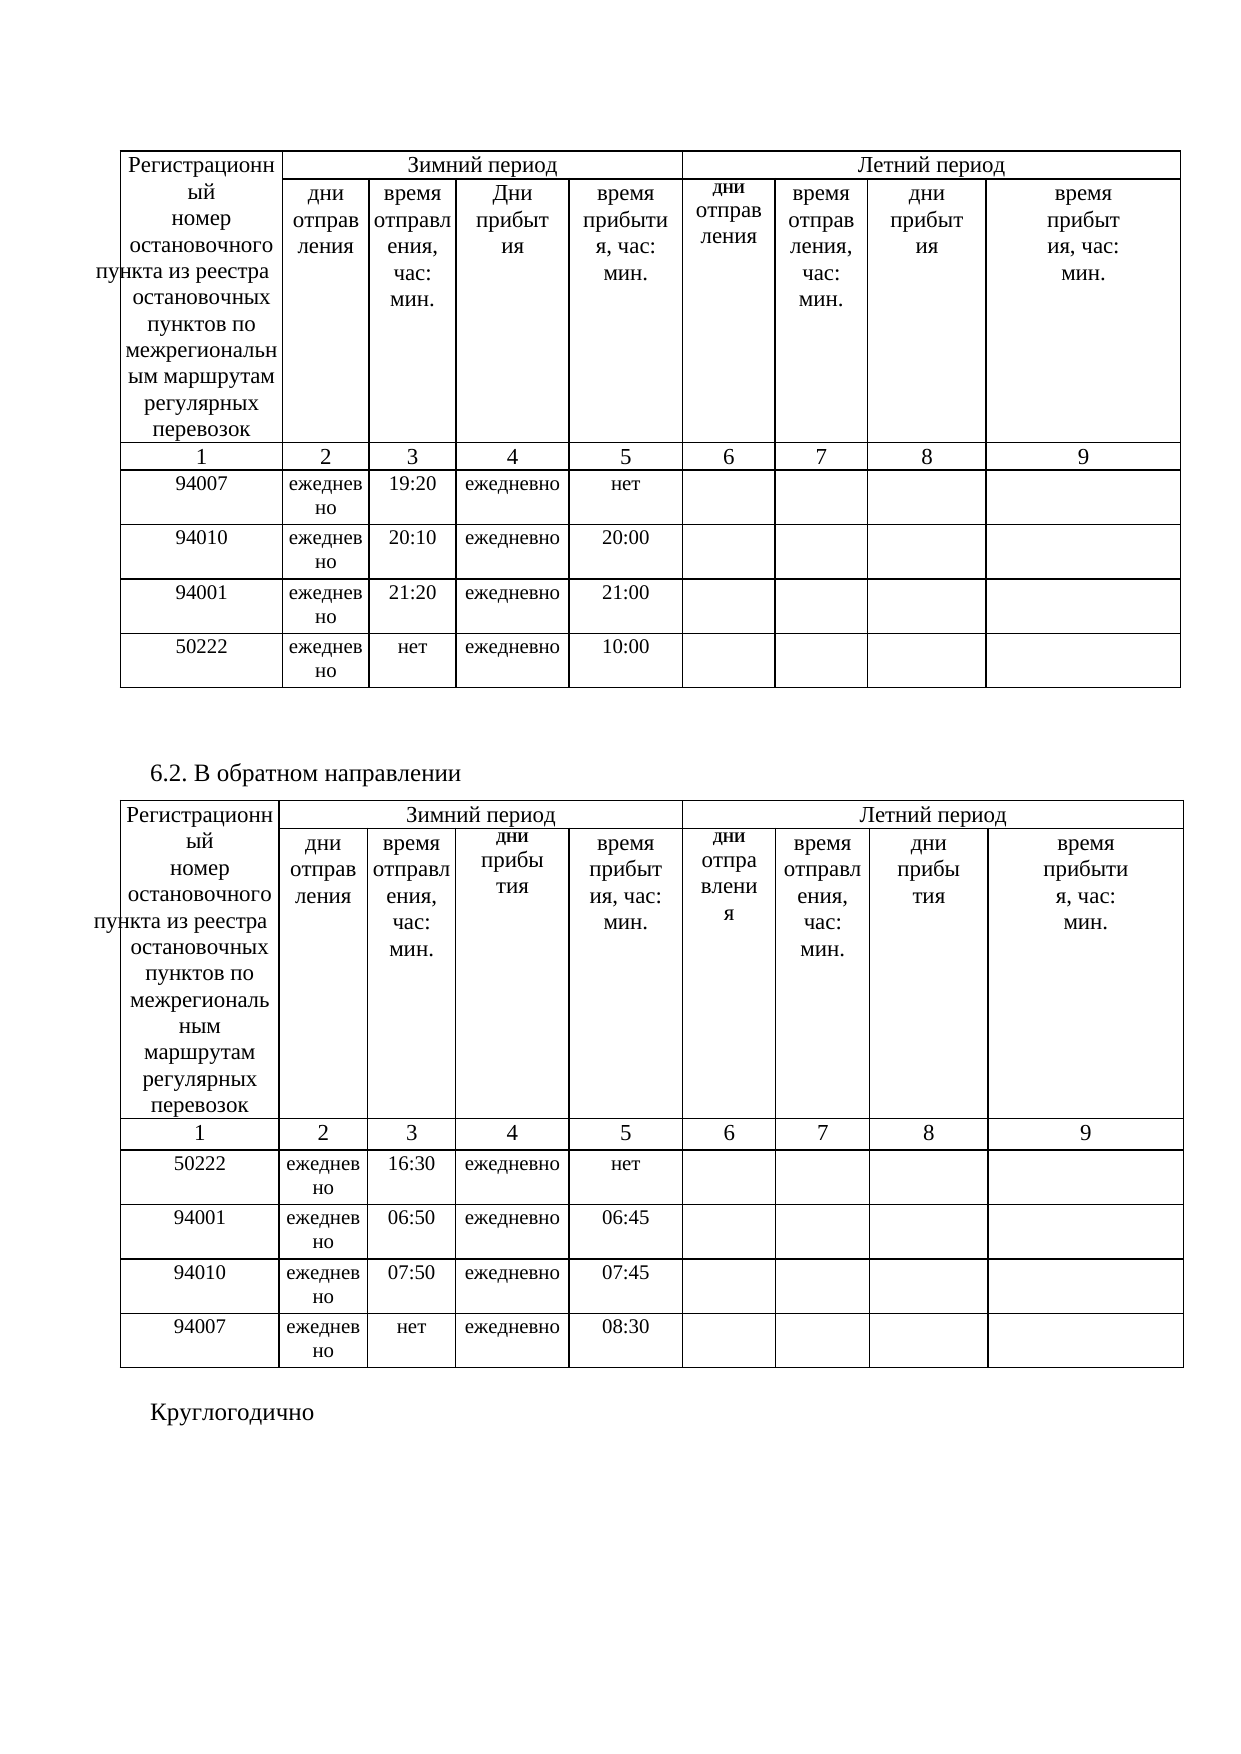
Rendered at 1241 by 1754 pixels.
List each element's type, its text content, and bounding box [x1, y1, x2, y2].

table_cell 5 [570, 443, 682, 469]
table_cell нет [368, 1314, 455, 1367]
table_cell Дни прибыт ия [457, 180, 568, 441]
table_cell 8 [870, 1119, 987, 1149]
table_cell [868, 471, 985, 524]
table_cell [683, 1205, 775, 1258]
table_cell время прибыт ия, час: мин. [570, 829, 682, 1117]
table_cell 6 [683, 443, 774, 469]
table_cell [870, 1314, 987, 1367]
table_cell [987, 634, 1180, 687]
table_cell ежедневно [456, 1260, 568, 1312]
table_cell 94007 [121, 471, 282, 524]
table_cell ежедневно [456, 1314, 568, 1367]
table_cell [683, 1314, 775, 1367]
table_cell [683, 1260, 775, 1312]
table_cell [870, 1205, 987, 1258]
table_cell 19:20 [370, 471, 455, 524]
table_cell 8 [868, 443, 985, 469]
table_cell [683, 580, 774, 632]
table_cell ежедневно [456, 1151, 568, 1204]
table_cell время отправл ения, час: мин. [370, 180, 455, 441]
table_cell [776, 471, 867, 524]
table_cell [683, 525, 774, 578]
table_cell ежедневно [457, 471, 568, 524]
table_cell 16:30 [368, 1151, 455, 1204]
table_cell ДНИ отправ ления [683, 180, 774, 441]
table_cell 3 [370, 443, 455, 469]
table_cell дни прибыт ия [868, 180, 985, 441]
text Круглогодично [150, 1397, 1090, 1426]
table_cell ежедневно [457, 634, 568, 687]
table_cell [989, 1205, 1183, 1258]
table_cell 07:50 [368, 1260, 455, 1312]
table_cell [683, 1151, 775, 1204]
table_cell [989, 1151, 1183, 1204]
table_cell ежедневно [280, 1151, 367, 1204]
table_cell [870, 1260, 987, 1312]
table_cell 9 [989, 1119, 1183, 1149]
table_cell 1 [121, 1119, 278, 1149]
table_cell [683, 634, 774, 687]
table_cell 4 [457, 443, 568, 469]
table_cell нет [370, 634, 455, 687]
text 6.2. В обратном направлении [150, 758, 1090, 787]
table_cell 50222 [121, 1151, 278, 1204]
table_cell дни отправ ления [280, 829, 367, 1117]
table_cell 94001 [121, 1205, 278, 1258]
table_cell время прибыти я, час: мин. [570, 180, 682, 441]
table_cell дни прибы тия [870, 829, 987, 1117]
table_cell ежедневно [280, 1205, 367, 1258]
table_cell [776, 1151, 869, 1204]
table_cell 94010 [121, 525, 282, 578]
table_cell 10:00 [570, 634, 682, 687]
table_cell ежедневно [283, 525, 368, 578]
table_cell [776, 634, 867, 687]
table_cell ежедневно [283, 580, 368, 632]
table_cell 94001 [121, 580, 282, 632]
table_cell [776, 580, 867, 632]
table_cell нет [570, 471, 682, 524]
table_cell 21:20 [370, 580, 455, 632]
table_cell 94007 [121, 1314, 278, 1367]
table_cell время прибыти я, час: мин. [989, 829, 1183, 1117]
table_cell 07:45 [570, 1260, 682, 1312]
table_cell [776, 1314, 869, 1367]
table_cell 9 [987, 443, 1180, 469]
table_cell 50222 [121, 634, 282, 687]
table_cell 3 [368, 1119, 455, 1149]
table_cell 5 [570, 1119, 682, 1149]
table_cell дни отправ ления [283, 180, 368, 441]
table_cell ежедневно [457, 580, 568, 632]
table_cell ежедневно [283, 471, 368, 524]
table_cell 06:45 [570, 1205, 682, 1258]
table_cell 1 [121, 443, 282, 469]
table_cell [868, 634, 985, 687]
table_cell 2 [280, 1119, 367, 1149]
table_cell [868, 580, 985, 632]
table_cell 7 [776, 1119, 869, 1149]
table_cell время отправл ения, час: мин. [368, 829, 455, 1117]
table_cell [776, 1260, 869, 1312]
table_cell [870, 1151, 987, 1204]
table_cell 4 [456, 1119, 568, 1149]
table_cell 21:00 [570, 580, 682, 632]
table_cell 20:00 [570, 525, 682, 578]
table_cell время отправ ления, час: мин. [776, 180, 867, 441]
table_cell [776, 1205, 869, 1258]
table_cell 94010 [121, 1260, 278, 1312]
table_cell [987, 471, 1180, 524]
table_cell время отправл ения, час: мин. [776, 829, 869, 1117]
table_header Регистрационный номер остановочного пункта из реестра остановочных пунктов по межрегиональным маршрутам регулярных перевозок [121, 801, 278, 1117]
table_cell ежедневно [280, 1260, 367, 1312]
table_header Зимний период [283, 152, 682, 178]
table_cell ежедневно [280, 1314, 367, 1367]
table_cell 20:10 [370, 525, 455, 578]
table_cell [987, 525, 1180, 578]
table_cell ДНИ прибы тия [456, 829, 568, 1117]
table_cell [989, 1260, 1183, 1312]
table_header Летний период [683, 801, 1183, 828]
table_header Зимний период [280, 801, 682, 828]
table_cell 6 [683, 1119, 775, 1149]
table_header Летний период [683, 152, 1180, 178]
table_cell время прибыт ия, час: мин. [987, 180, 1180, 441]
table_cell 08:30 [570, 1314, 682, 1367]
table_cell 06:50 [368, 1205, 455, 1258]
table_cell ежедневно [457, 525, 568, 578]
table_cell ежедневно [283, 634, 368, 687]
table_cell [987, 580, 1180, 632]
table_cell [683, 471, 774, 524]
table_cell нет [570, 1151, 682, 1204]
table_cell ежедневно [456, 1205, 568, 1258]
table_cell 7 [776, 443, 867, 469]
table_cell [989, 1314, 1183, 1367]
table_cell [776, 525, 867, 578]
table_cell 2 [283, 443, 368, 469]
table_cell [868, 525, 985, 578]
table_header Регистрационный номер остановочного пункта из реестра остановочных пунктов по межрегиональным маршрутам регулярных перевозок [121, 152, 282, 441]
table_cell ДНИ отпра влени я [683, 829, 775, 1117]
